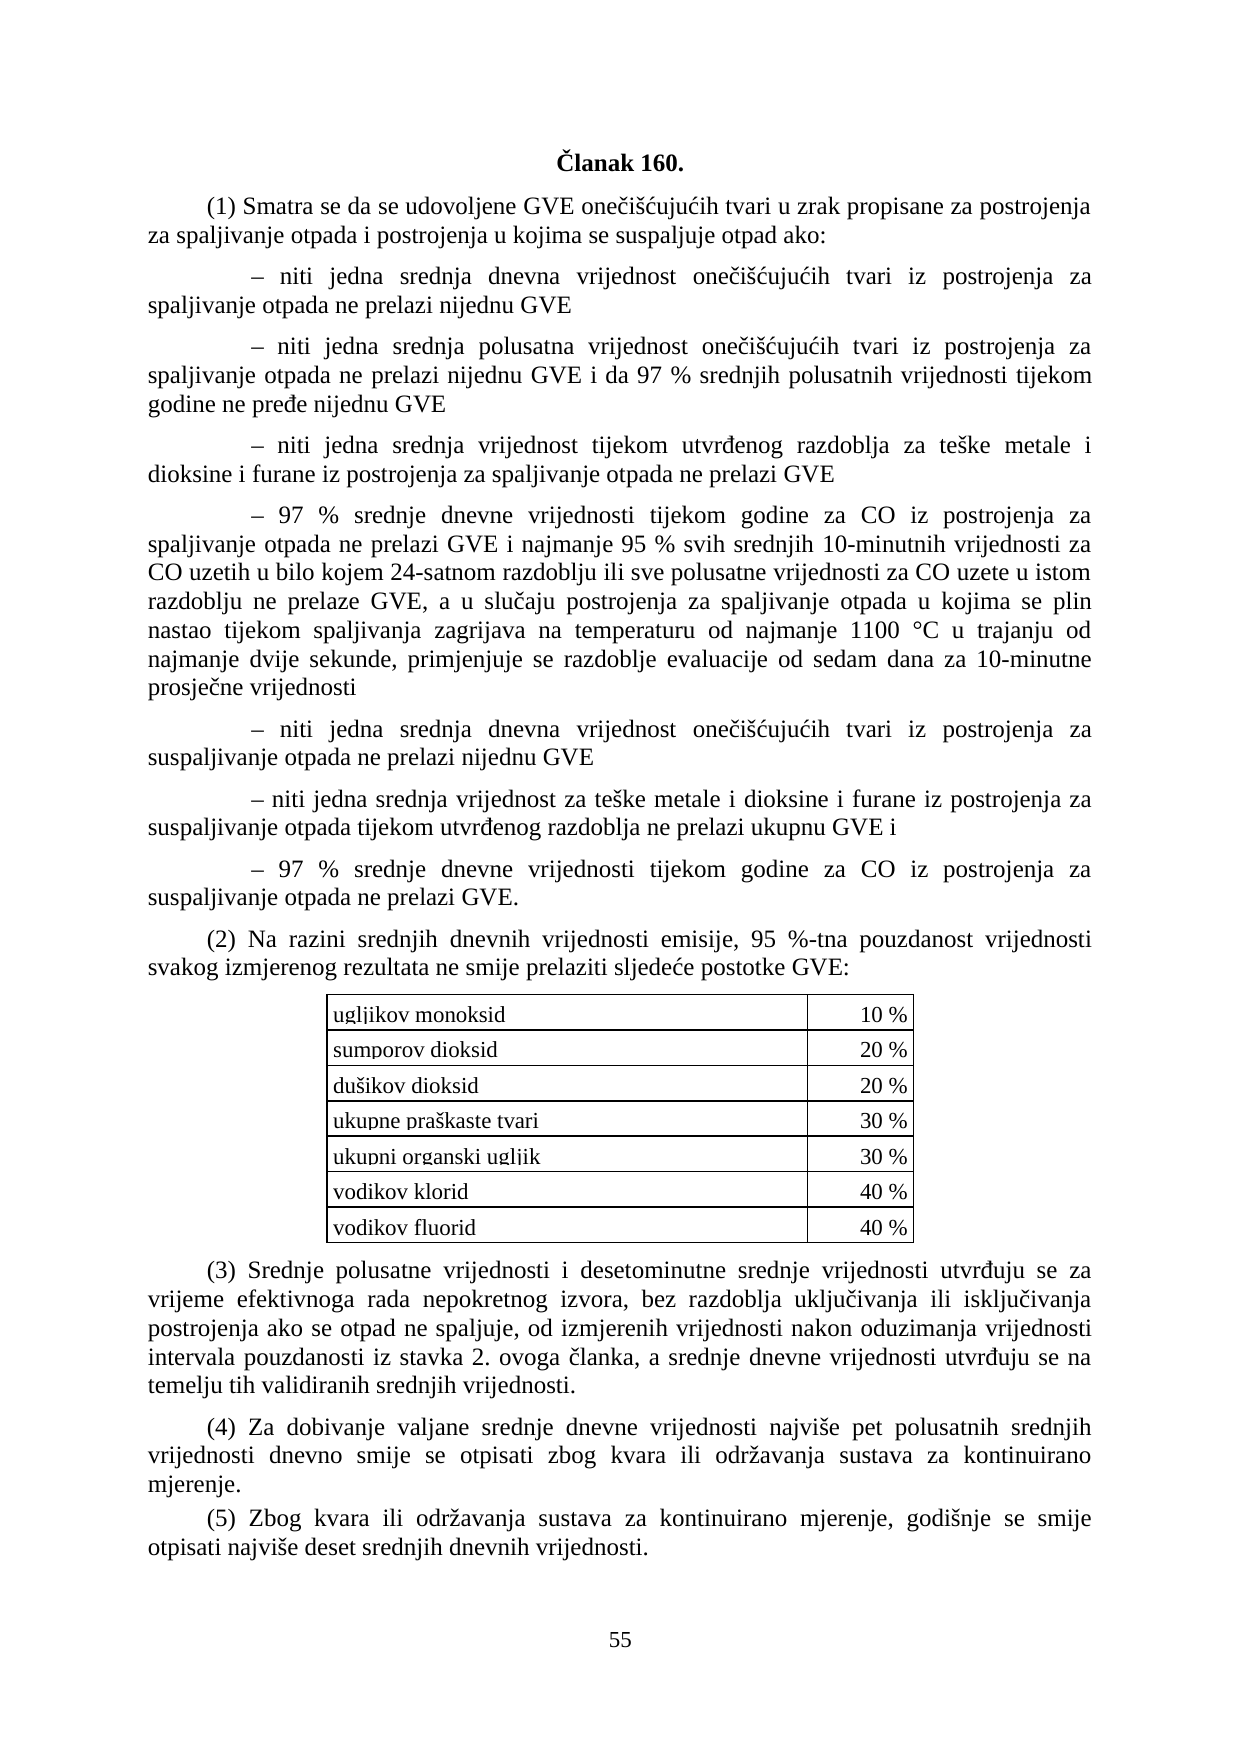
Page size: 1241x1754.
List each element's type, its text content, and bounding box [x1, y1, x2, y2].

text (1) Smatra se da se udovoljene GVE onečišćujućih tvari u zrak propisane za postrojenja za spaljivanje otpada i postrojenja u kojima se suspaljuje otpad ako: [148, 191, 1093, 249]
table_cell 40 % [808, 1172, 913, 1206]
text – niti jedna srednja polusatna vrijednost onečišćujućih tvari iz postrojenja za spaljivanje otpada ne prelazi nijednu GVE i da 97 % srednjih polusatnih vrijednosti tijekom godine ne pređe nijednu GVE [148, 331, 1093, 417]
text (3) Srednje polusatne vrijednosti i desetominutne srednje vrijednosti utvrđuju se za vrijeme efektivnoga rada nepokretnog izvora, bez razdoblja uključivanja ili isključivanja postrojenja ako se otpad ne spaljuje, od izmjerenih vrijednosti nakon oduzimanja vrijednosti intervala pouzdanosti iz stavka 2. ovoga članka, a srednje dnevne vrijednosti utvrđuju se na temelju tih validiranih srednjih vrijednosti. [148, 1256, 1093, 1399]
table_cell 40 % [808, 1208, 913, 1242]
table_cell ukupne praškaste tvari [328, 1102, 807, 1135]
text – niti jedna srednja dnevna vrijednost onečišćujućih tvari iz postrojenja za suspaljivanje otpada ne prelazi nijednu GVE [148, 714, 1093, 771]
text – niti jedna srednja vrijednost tijekom utvrđenog razdoblja za teške metale i dioksine i furane iz postrojenja za spaljivanje otpada ne prelazi GVE [148, 430, 1093, 487]
text (4) Za dobivanje valjane srednje dnevne vrijednosti najviše pet polusatnih srednjih vrijednosti dnevno smije se otpisati zbog kvara ili održavanja sustava za kontinuirano mjerenje. [148, 1412, 1093, 1498]
table_cell 30 % [808, 1102, 913, 1135]
text – niti jedna srednja dnevna vrijednost onečišćujućih tvari iz postrojenja za spaljivanje otpada ne prelazi nijednu GVE [148, 261, 1093, 319]
table_cell 20 % [808, 1031, 913, 1064]
table_cell 20 % [808, 1066, 913, 1100]
table_cell sumporov dioksid [328, 1031, 807, 1064]
text (2) Na razini srednjih dnevnih vrijednosti emisije, 95 %-tna pouzdanost vrijednosti svakog izmjerenog rezultata ne smije prelaziti sljedeće postotke GVE: [148, 924, 1093, 981]
table_header ugljikov monoksid [328, 995, 807, 1029]
text – 97 % srednje dnevne vrijednosti tijekom godine za CO iz postrojenja za spaljivanje otpada ne prelazi GVE i najmanje 95 % svih srednjih 10-minutnih vrijednosti za CO uzetih u bilo kojem 24-satnom razdoblju ili sve polusatne vrijednosti za CO uzete u istom razdoblju ne prelaze GVE, a u slučaju postrojenja za spaljivanje otpada u kojima se plin nastao tijekom spaljivanja zagrijava na temperaturu od najmanje 1100 °C u trajanju od najmanje dvije sekunde, primjenjuje se razdoblje evaluacije od sedam dana za 10-minutne prosječne vrijednosti [148, 500, 1093, 701]
subtitle Članak 160. [148, 148, 1093, 176]
text (5) Zbog kvara ili održavanja sustava za kontinuirano mjerenje, godišnje se smije otpisati najviše deset srednjih dnevnih vrijednosti. [148, 1503, 1093, 1561]
text – niti jedna srednja vrijednost za teške metale i dioksine i furane iz postrojenja za suspaljivanje otpada tijekom utvrđenog razdoblja ne prelazi ukupnu GVE i [148, 784, 1093, 841]
text – 97 % srednje dnevne vrijednosti tijekom godine za CO iz postrojenja za suspaljivanje otpada ne prelazi GVE. [148, 854, 1093, 911]
table_header 10 % [808, 995, 913, 1029]
table_cell 30 % [808, 1137, 913, 1171]
table_cell vodikov klorid [328, 1172, 807, 1206]
table_cell ukupni organski ugljik [328, 1137, 807, 1171]
table_cell vodikov fluorid [328, 1208, 807, 1242]
table_cell dušikov dioksid [328, 1066, 807, 1100]
